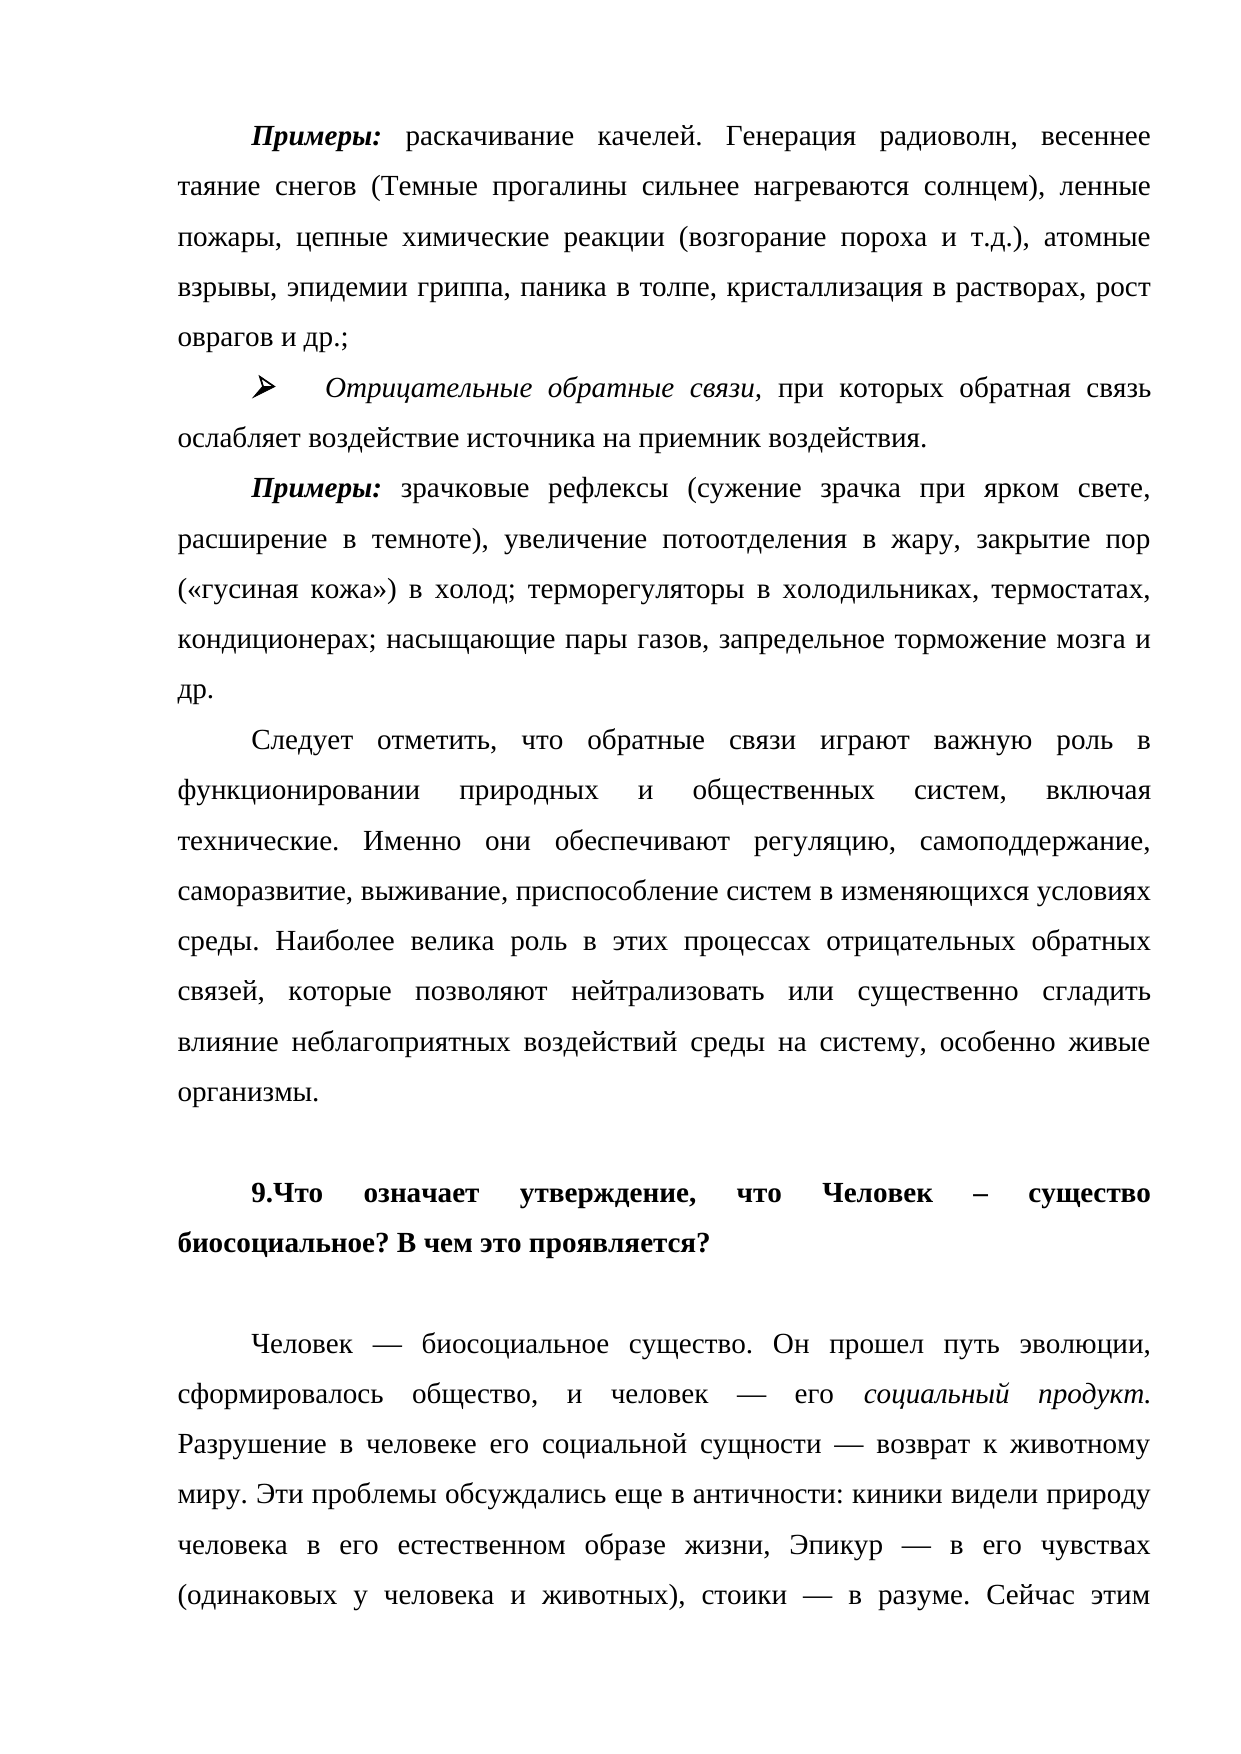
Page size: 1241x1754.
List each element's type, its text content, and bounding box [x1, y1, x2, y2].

list 9.Что означает утверждение, что Человек – существо биосоциальное? В чем это проявляется? [177, 1175, 1152, 1259]
list Следует отметить, что обратные связи играют важную роль в функционировании природных и общественных систем, включая технические. Именно они обеспечивают регуляцию, самоподдержание, саморазвитие, выживание, приспособление систем в изменяющихся условиях среды. Наиболее велика роль в этих процессах отрицательных обратных связей, которые позволяют нейтрализовать или существенно сгладить влияние неблагоприятных воздействий среды на систему, особенно живые организмы. [177, 722, 1152, 1108]
list Примеры: зрачковые рефлексы (сужение зрачка при ярком свете, расширение в темноте), увеличение потоотделения в жару, закрытие пор («гусиная кожа») в холод; терморегуляторы в холодильниках, термостатах, кондиционерах; насыщающие пары газов, запредельное торможение мозга и др. [177, 470, 1152, 705]
list Отрицательные обратные связи, при которых обратная связь ослабляет воздействие источника на приемник воздействия. [177, 370, 1152, 454]
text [177, 1326, 1152, 1611]
list Примеры: раскачивание качелей. Генерация радиоволн, весеннее таяние снегов (Темные прогалины сильнее нагреваются солнцем), ленные пожары, цепные химические реакции (возгорание пороха и т.д.), атомные взрывы, эпидемии гриппа, паника в толпе, кристаллизация в растворах, рост оврагов и др.; [177, 118, 1152, 353]
